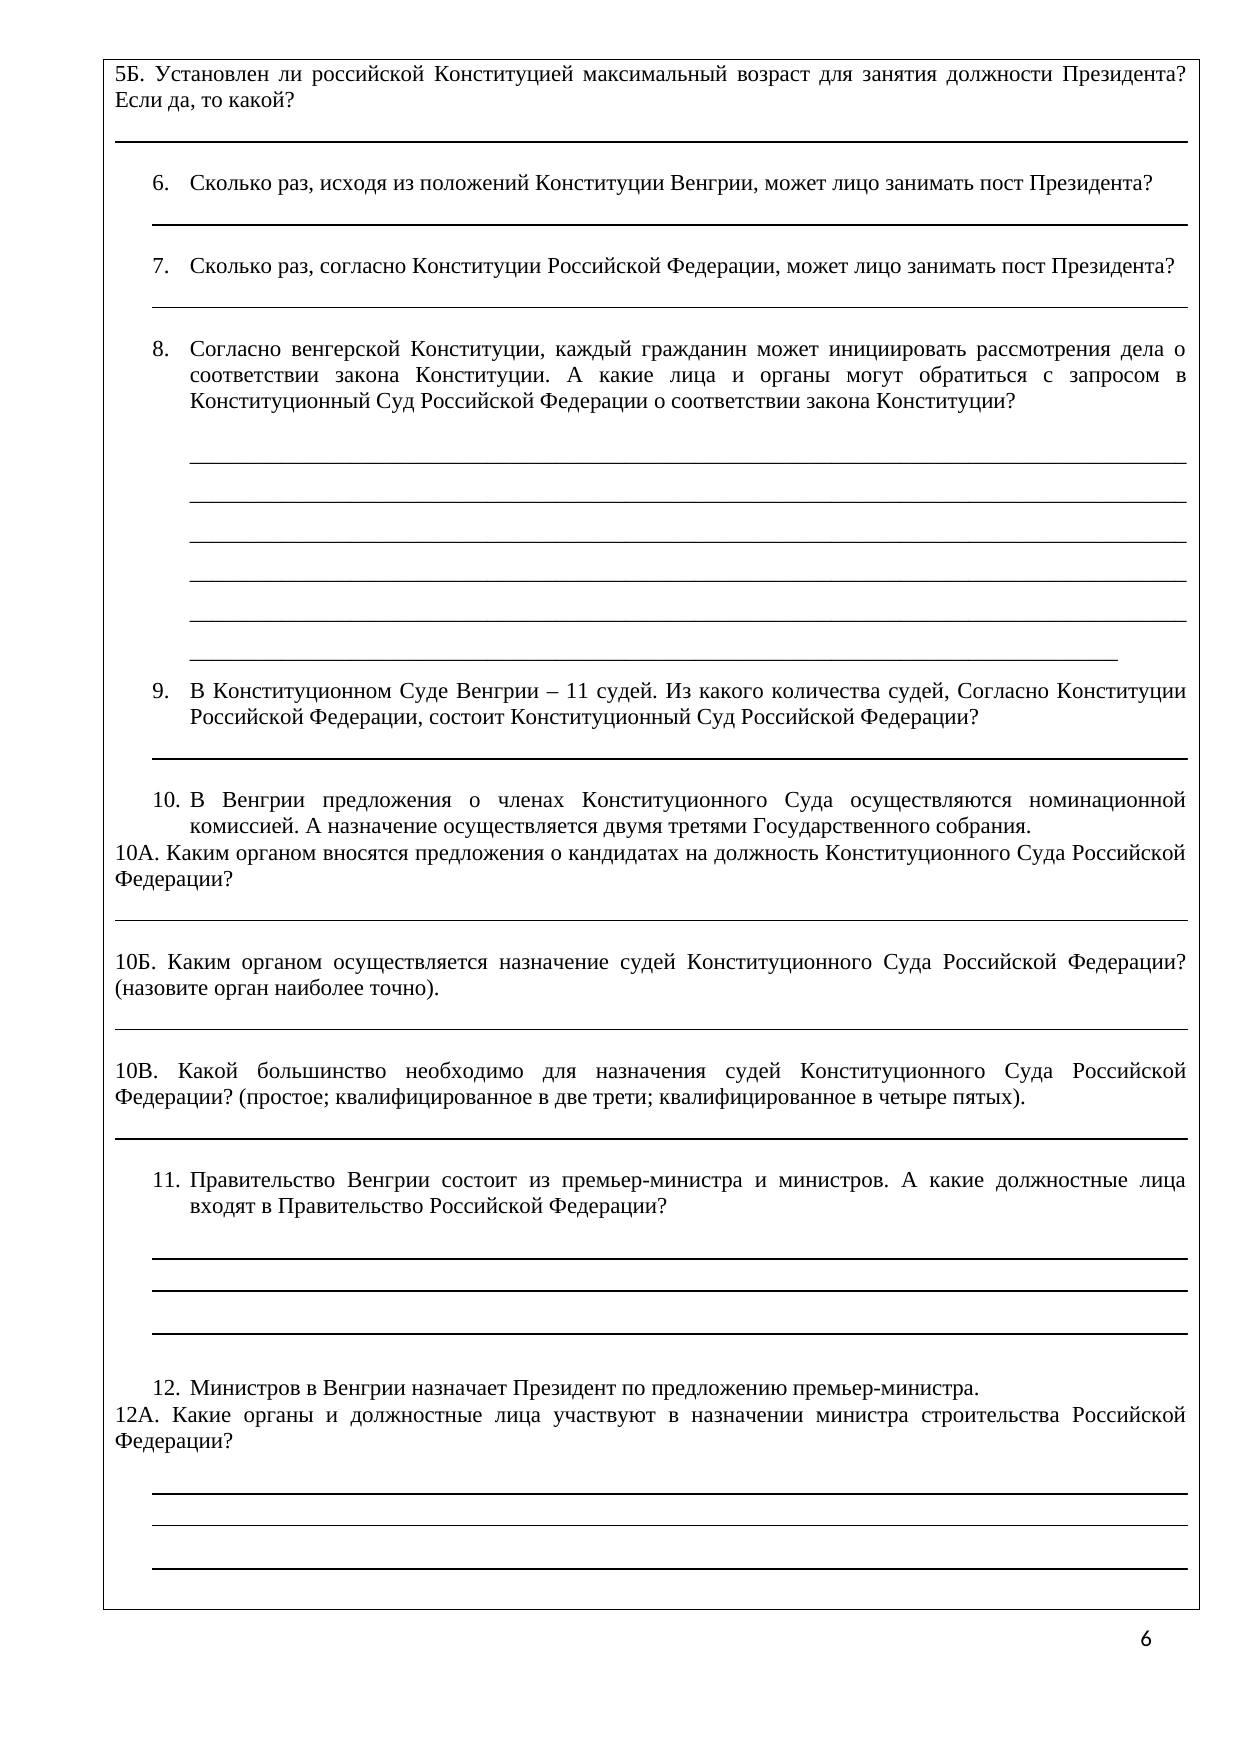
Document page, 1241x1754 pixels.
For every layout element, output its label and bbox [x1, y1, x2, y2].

table_cell [104, 60, 1199, 1609]
